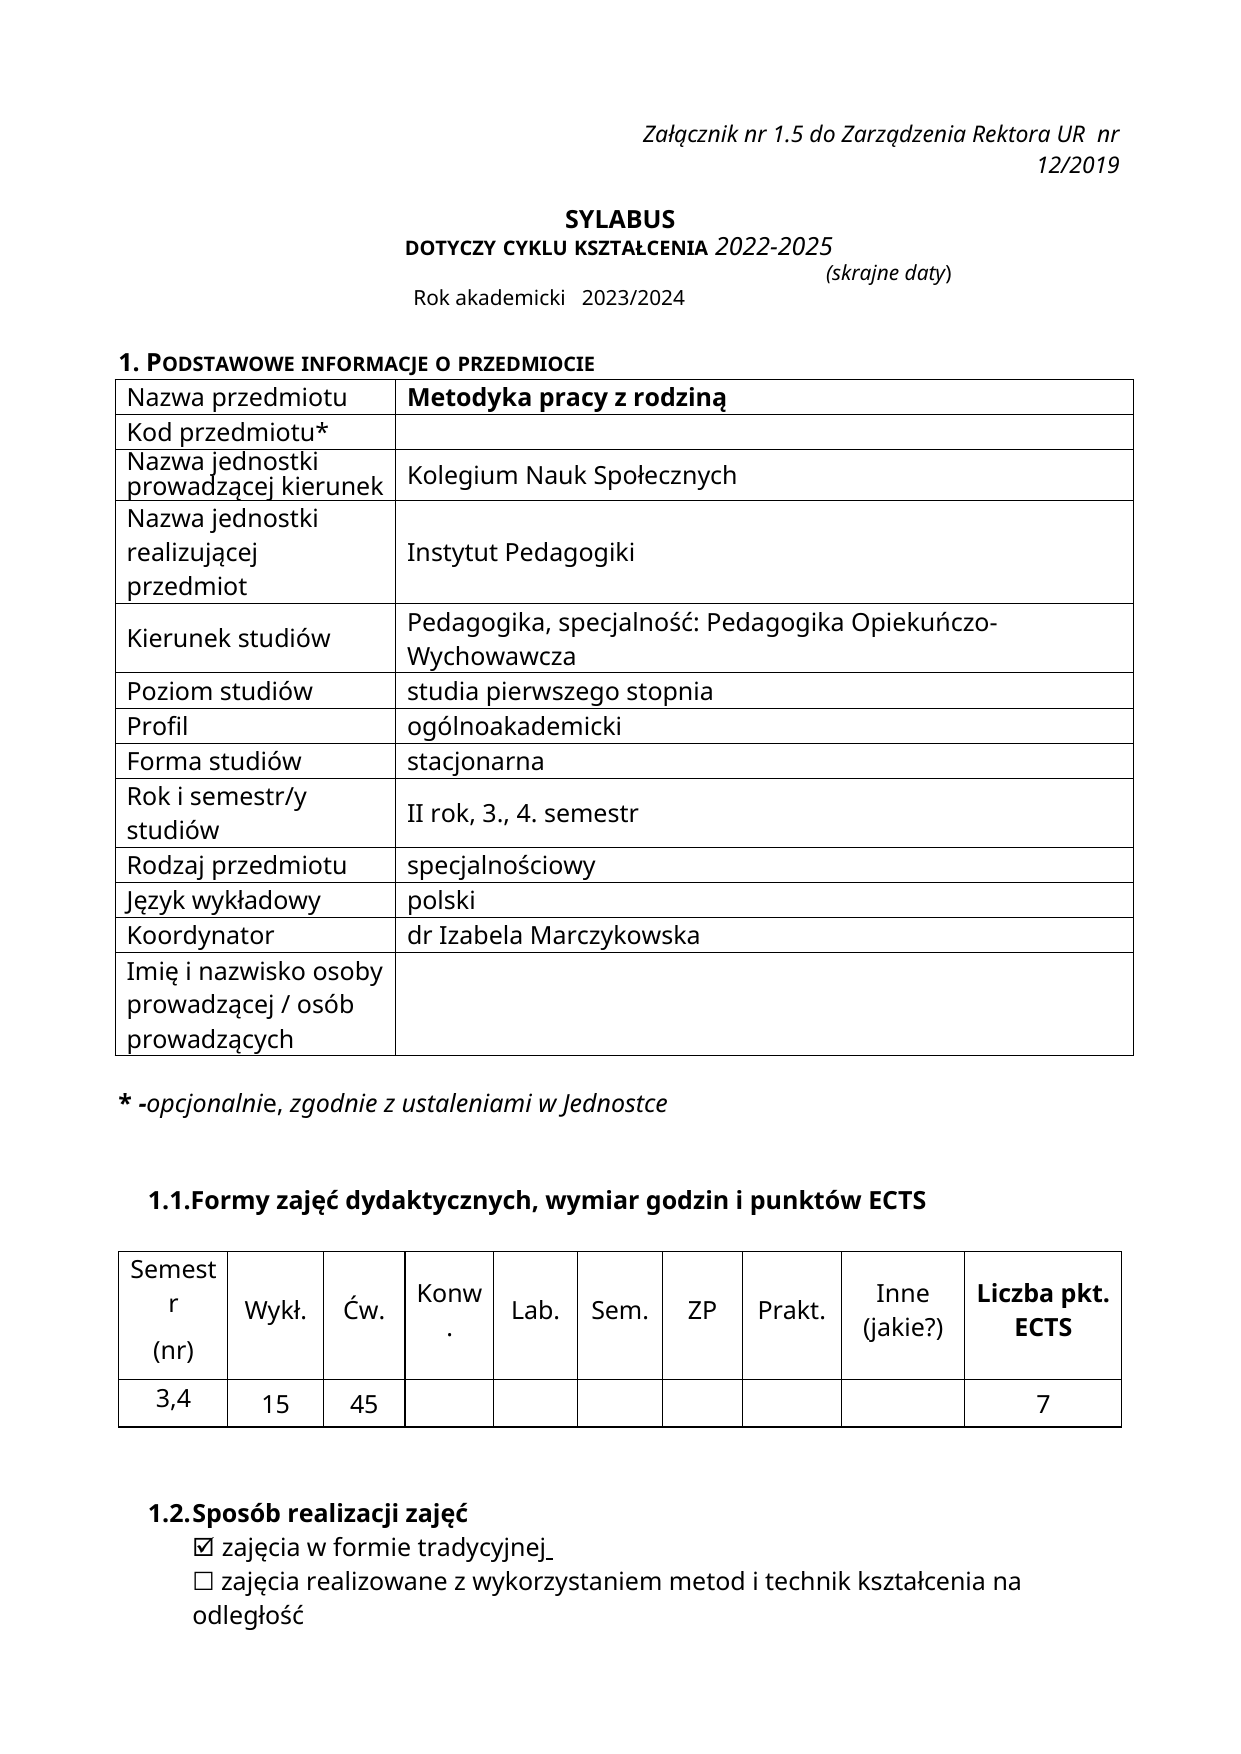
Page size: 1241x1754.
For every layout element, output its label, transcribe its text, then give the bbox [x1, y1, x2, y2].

table_header Metodyka pracy z rodziną [396, 380, 1133, 414]
text SYLABUS [118, 201, 1122, 236]
table_cell Język wykładowy [116, 883, 395, 917]
table_cell [578, 1380, 662, 1426]
table_cell II rok, 3., 4. semestr [396, 779, 1133, 847]
text Załącznik nr 1.5 do Zarządzenia Rektora UR nr 12/2019 [118, 118, 1122, 181]
table_cell 3,4 [119, 1380, 227, 1426]
table_cell Kolegium Nauk Społecznych [396, 450, 1133, 500]
table_cell [743, 1380, 841, 1426]
table_cell [842, 1380, 964, 1426]
table_cell polski [396, 883, 1133, 917]
table_cell [663, 1380, 742, 1426]
table_cell Pedagogika, specjalność: Pedagogika Opiekuńczo-Wychowawcza [396, 604, 1133, 672]
table_cell [396, 415, 1133, 449]
table_cell studia pierwszego stopnia [396, 673, 1133, 707]
table_cell Kod przedmiotu* [116, 415, 395, 449]
table_header ZP [663, 1252, 742, 1379]
table_header Konw. [406, 1252, 493, 1379]
text 1. Podstawowe informacje o przedmiocie [118, 344, 1122, 379]
table_cell stacjonarna [396, 744, 1133, 778]
text zajęcia w formie tradycyjnej [192, 1529, 1122, 1564]
table_cell Nazwa jednostki realizującej przedmiot [116, 501, 395, 603]
table_header Inne (jakie?) [842, 1252, 964, 1379]
table_cell Forma studiów [116, 744, 395, 778]
table_header Lab. [494, 1252, 577, 1379]
table_cell [494, 1380, 577, 1426]
table_cell Poziom studiów [116, 673, 395, 707]
table_cell Rok i semestr/y studiów [116, 779, 395, 847]
table_header Nazwa przedmiotu [116, 380, 395, 414]
table_header Liczba pkt. ECTS [965, 1252, 1121, 1379]
text 1.2. Sposób realizacji zajęć [148, 1496, 1122, 1529]
table_header Prakt. [743, 1252, 841, 1379]
text dotyczy cyklu kształcenia 2022-2025 [118, 236, 1122, 261]
text 1.1.Formy zajęć dydaktycznych, wymiar godzin i punktów ECTS [148, 1183, 1122, 1217]
table_cell [406, 1380, 493, 1426]
table_cell Nazwa jednostki prowadzącej kierunek [116, 450, 395, 500]
table_cell Imię i nazwisko osoby prowadzącej / osób prowadzących [116, 953, 395, 1055]
table_cell ogólnoakademicki [396, 709, 1133, 742]
table_cell 15 [228, 1380, 323, 1426]
table_cell 7 [965, 1380, 1121, 1426]
table_cell Profil [116, 709, 395, 742]
table_cell [396, 953, 1133, 1055]
text * -opcjonalnie, zgodnie z ustaleniami w Jednostce [118, 1086, 1122, 1119]
table_cell Koordynator [116, 918, 395, 952]
table_cell Rodzaj przedmiotu [116, 848, 395, 882]
table_header Sem. [578, 1252, 662, 1379]
table_cell 45 [324, 1380, 404, 1426]
table_header Semestr (nr) [119, 1252, 227, 1379]
table_cell Kierunek studiów [116, 604, 395, 672]
text ☐ zajęcia realizowane z wykorzystaniem metod i technik kształcenia na odległość [192, 1564, 1122, 1632]
text Rok akademicki 2023/2024 [118, 286, 1122, 311]
table_header Wykł. [228, 1252, 323, 1379]
table_cell Instytut Pedagogiki [396, 501, 1133, 603]
table_cell dr Izabela Marczykowska [396, 918, 1133, 952]
text (skrajne daty) [118, 261, 1122, 286]
table_header Ćw. [324, 1252, 404, 1379]
table_cell specjalnościowy [396, 848, 1133, 882]
